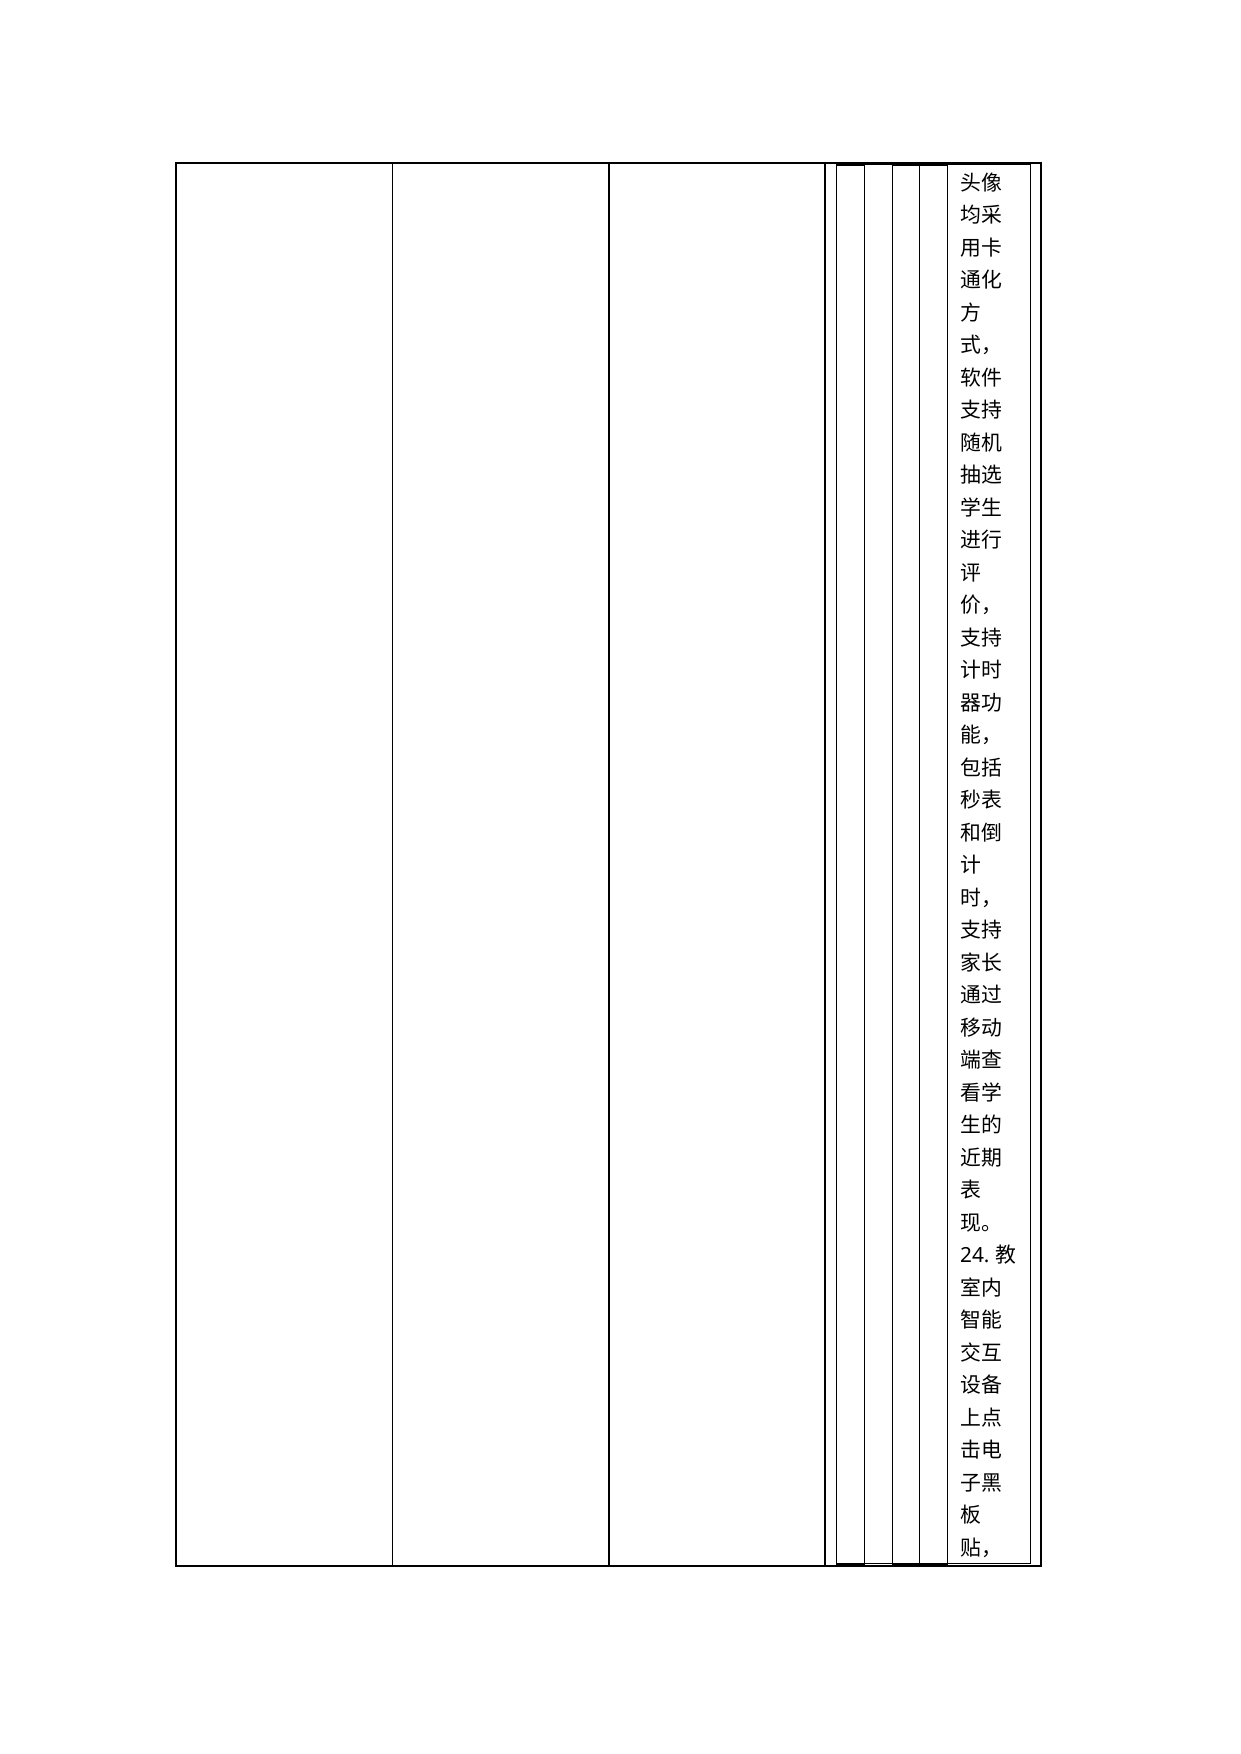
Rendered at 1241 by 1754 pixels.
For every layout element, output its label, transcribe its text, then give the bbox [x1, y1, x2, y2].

table_cell [826, 164, 836, 1565]
table_cell [893, 166, 919, 1563]
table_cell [610, 164, 824, 1565]
table_cell 1 [393, 164, 608, 1565]
table_cell [837, 166, 864, 1563]
table_cell [948, 164, 1040, 1565]
table_cell [865, 165, 892, 1563]
table_cell [920, 166, 947, 1563]
table_cell [177, 164, 392, 1565]
